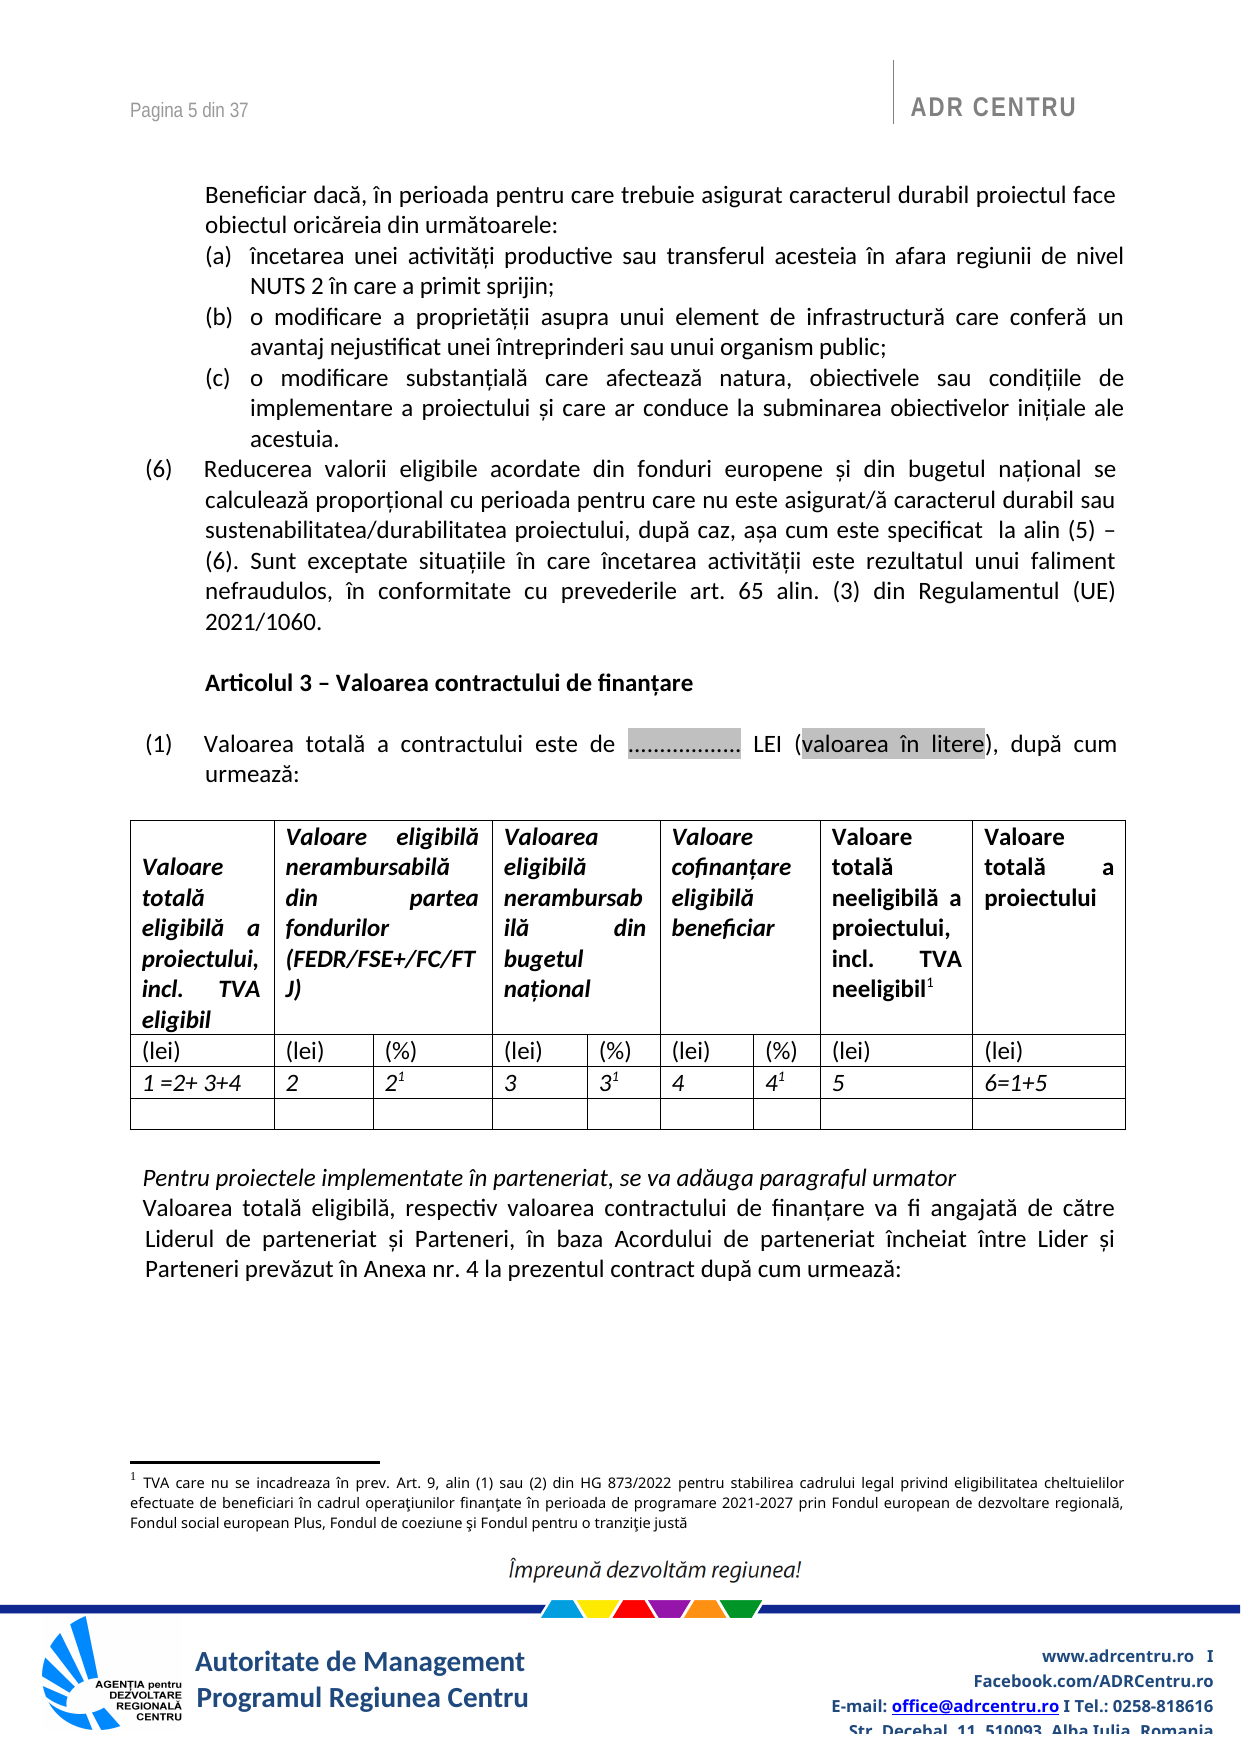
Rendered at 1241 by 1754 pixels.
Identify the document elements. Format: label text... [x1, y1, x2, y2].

picture [574, 1600, 1241, 1618]
table_cell (lei) [131, 1035, 274, 1066]
list Valoarea totală a contractului este de .................. LEI (valoarea în litere), după cum urmează: [145, 728, 1117, 789]
table_header Valoare totală a proiectului [973, 821, 1125, 1034]
text Valoarea totală eligibilă, respectiv valoarea contractului de finanțare va fi angajată de către Liderul de parteneriat și Parteneri, în baza Acordului de parteneriat încheiat între Lider și Parteneri prevăzut în Anexa nr. 4 la prezentul contract după cum urmează: [142, 1192, 1117, 1284]
table_cell [275, 1099, 373, 1129]
table_header Valoarea eligibilă nerambursabilă din bugetul național [493, 821, 660, 1034]
picture [0, 1600, 550, 1730]
table_header Valoare totală neeligibilă a proiectului, incl. TVA neeligibil [821, 821, 972, 1034]
table_cell (lei) [973, 1035, 1125, 1066]
table_cell (%) [374, 1035, 492, 1066]
table_header Valoare totală eligibilă a proiectului, incl. TVA eligibil [131, 821, 274, 1034]
table_cell [493, 1099, 587, 1129]
picture [495, 1556, 814, 1583]
table_cell [754, 1099, 820, 1129]
table_header Valoare cofinanțare eligibilă beneficiar [661, 821, 820, 1034]
table_cell [821, 1099, 972, 1129]
table_cell (lei) [493, 1035, 587, 1066]
table_cell 4 [661, 1067, 753, 1097]
text Pentru proiectele implementate în parteneriat, se va adăuga paragraful urmator [142, 1161, 1125, 1192]
table_cell (%) [588, 1035, 660, 1066]
list încetarea unei activități productive sau transferul acesteia în afara regiunii de nivel NUTS 2 în care a primit sprijin; [205, 240, 1125, 301]
table_cell 6=1+5 [973, 1067, 1125, 1097]
table_cell [588, 1099, 660, 1129]
table_header Valoare eligibilă nerambursabilă din partea fondurilor (FEDR/FSE+/FC/FTJ) [275, 821, 492, 1034]
table_cell 21 [374, 1067, 492, 1097]
table_cell 41 [754, 1067, 820, 1097]
list o modificare substanțială care afectează natura, obiectivele sau condițiile de implementare a proiectului și care ar conduce la subminarea obiectivelor inițiale ale acestuia. [205, 362, 1125, 453]
list Reducerea valorii eligibile acordate din fonduri europene și din bugetul național se calculează proporțional cu perioada pentru care nu este asigurat/ă caracterul durabil sau sustenabilitatea/durabilitatea proiectului, după caz, așa cum este specificat la alin (5) – (6). Sunt exceptate situațiile în care încetarea activității este rezultatul unui faliment nefraudulos, în conformitate cu prevederile art. 65 alin. (3) din Regulamentul (UE) 2021/1060. [145, 453, 1117, 637]
table_cell [374, 1099, 492, 1129]
table_cell 2 [275, 1067, 373, 1097]
table_cell 31 [588, 1067, 660, 1097]
list o modificare a proprietății asupra unui element de infrastructură care conferă un avantaj nejustificat unei întreprinderi sau unui organism public; [205, 301, 1125, 362]
table_cell 1 =2+ 3+4 [131, 1067, 274, 1097]
table_cell (lei) [275, 1035, 373, 1066]
table_cell (lei) [821, 1035, 972, 1066]
text Articolul 3 – Valoarea contractului de finanțare [130, 667, 1125, 698]
table_cell [131, 1099, 274, 1129]
table_cell 5 [821, 1067, 972, 1097]
table_cell [661, 1099, 753, 1129]
table_cell (%) [754, 1035, 820, 1066]
table_cell [973, 1099, 1125, 1129]
table_cell (lei) [661, 1035, 753, 1066]
table_cell 3 [493, 1067, 587, 1097]
